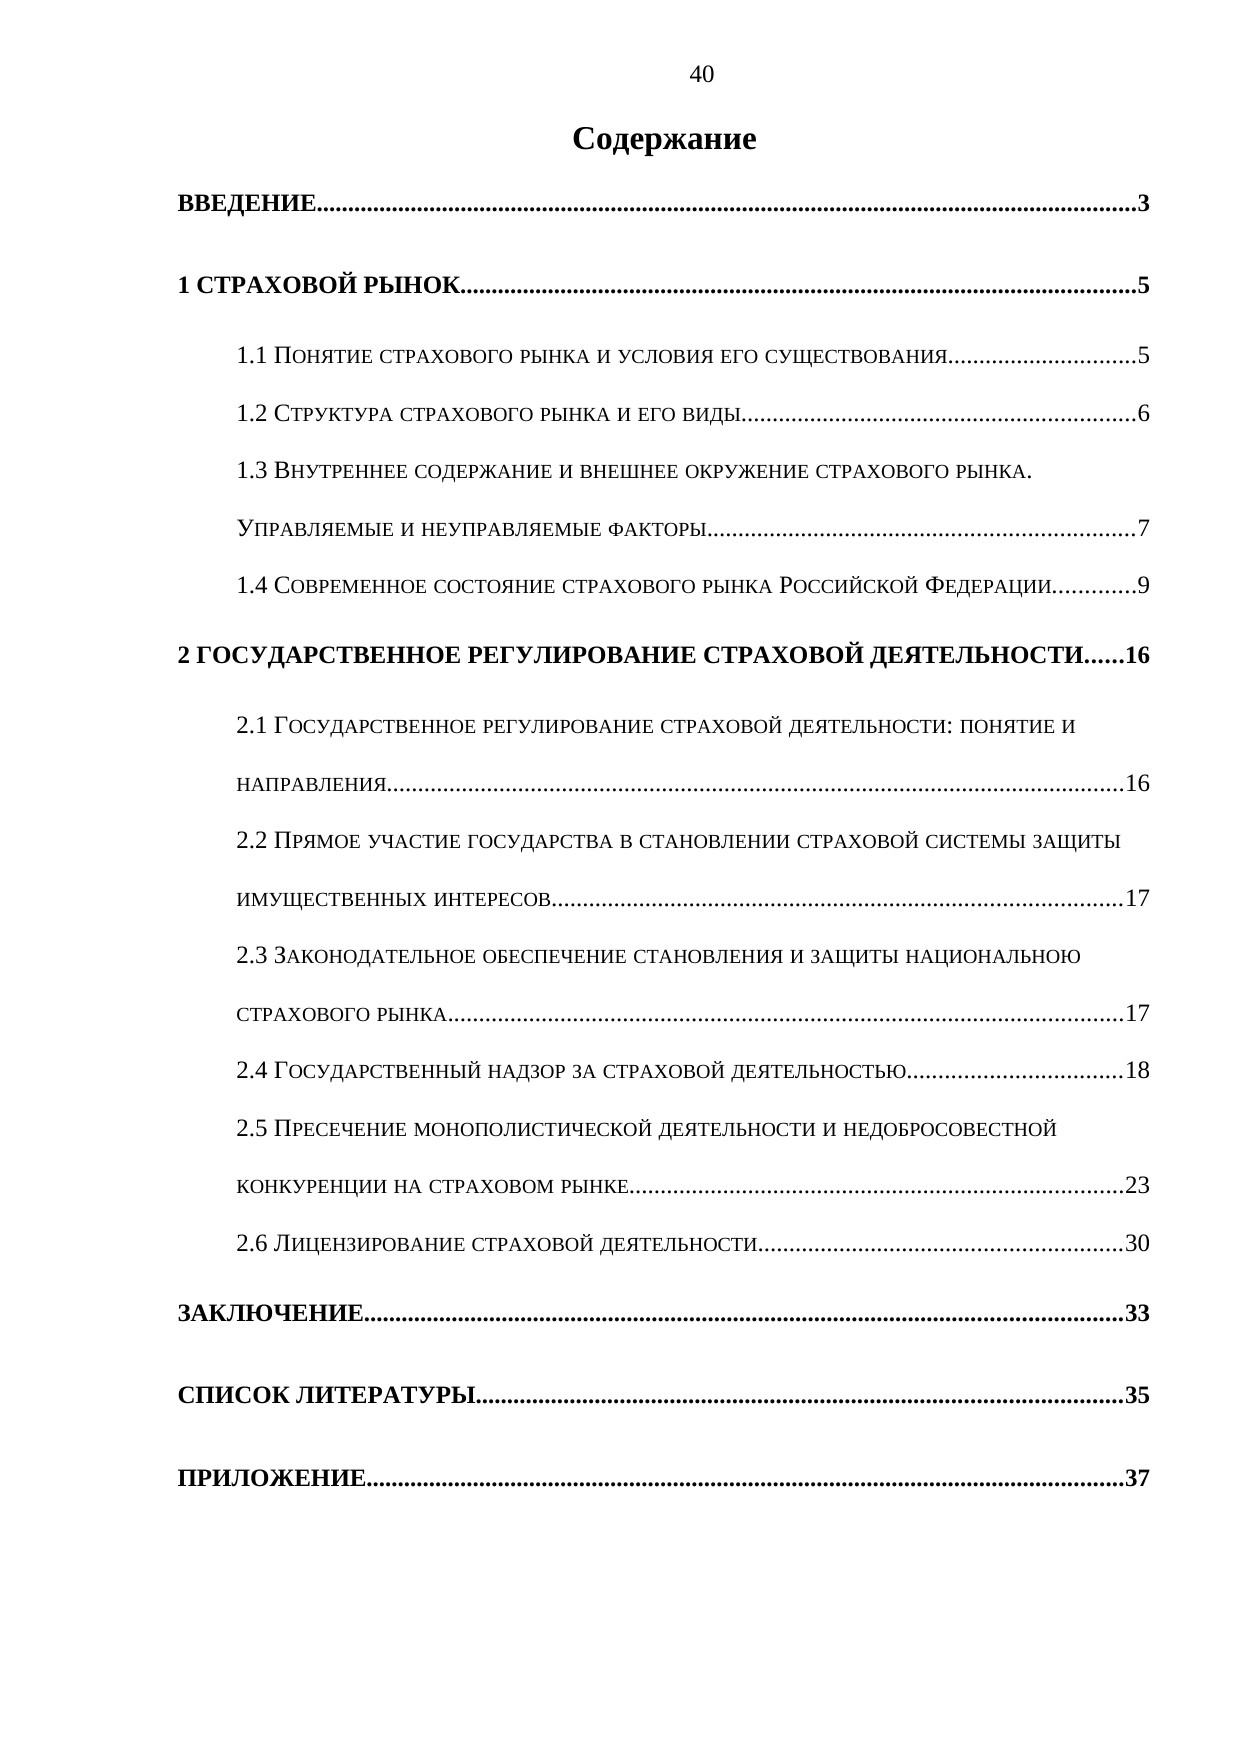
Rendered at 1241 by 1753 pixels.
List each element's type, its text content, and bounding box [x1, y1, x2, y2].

text 1 Страховой рынок 5 [177, 271, 1152, 299]
text Введение 3 [177, 188, 1152, 217]
text 2.6 Лицензирование страховой деятельности 30 [236, 1228, 1152, 1257]
text Содержание [177, 118, 1152, 156]
text 1.3 Внутреннее содержание и внешнее окружение страхового рынка. Управляемые и неуправляемые факторы. 7 [236, 456, 1152, 542]
text 2.4 Государственный надзор за страховой деятельностью 18 [236, 1056, 1152, 1084]
text 2.2 Прямое участие государства в становлении страховой системы защиты имущественных интересов 17 [236, 826, 1152, 912]
text Приложение 37 [177, 1463, 1152, 1492]
text Заключение 33 [177, 1298, 1152, 1327]
text 2.3 Законодательное обеспечение становления и защиты национальною страхового рынка. 17 [236, 941, 1152, 1027]
text 2.1 Государственное регулирование страховой деятельности: понятие и направления 16 [236, 711, 1152, 797]
text 1.4 Современное состояние страхового рынка Российской Федерации 9 [236, 571, 1152, 599]
text 2 Государственное регулирование страховой деятельности 16 [177, 641, 1152, 669]
text 1.1 Понятие страхового рынка и условия его существования 5 [236, 341, 1152, 369]
text 2.5 Пресечение монополистической деятельности и недобросовестной конкуренции на страховом рынке 23 [236, 1113, 1152, 1199]
text 1.2 Структура страхового рынка и его виды 6 [236, 398, 1152, 427]
text Список литературы 35 [177, 1381, 1152, 1409]
